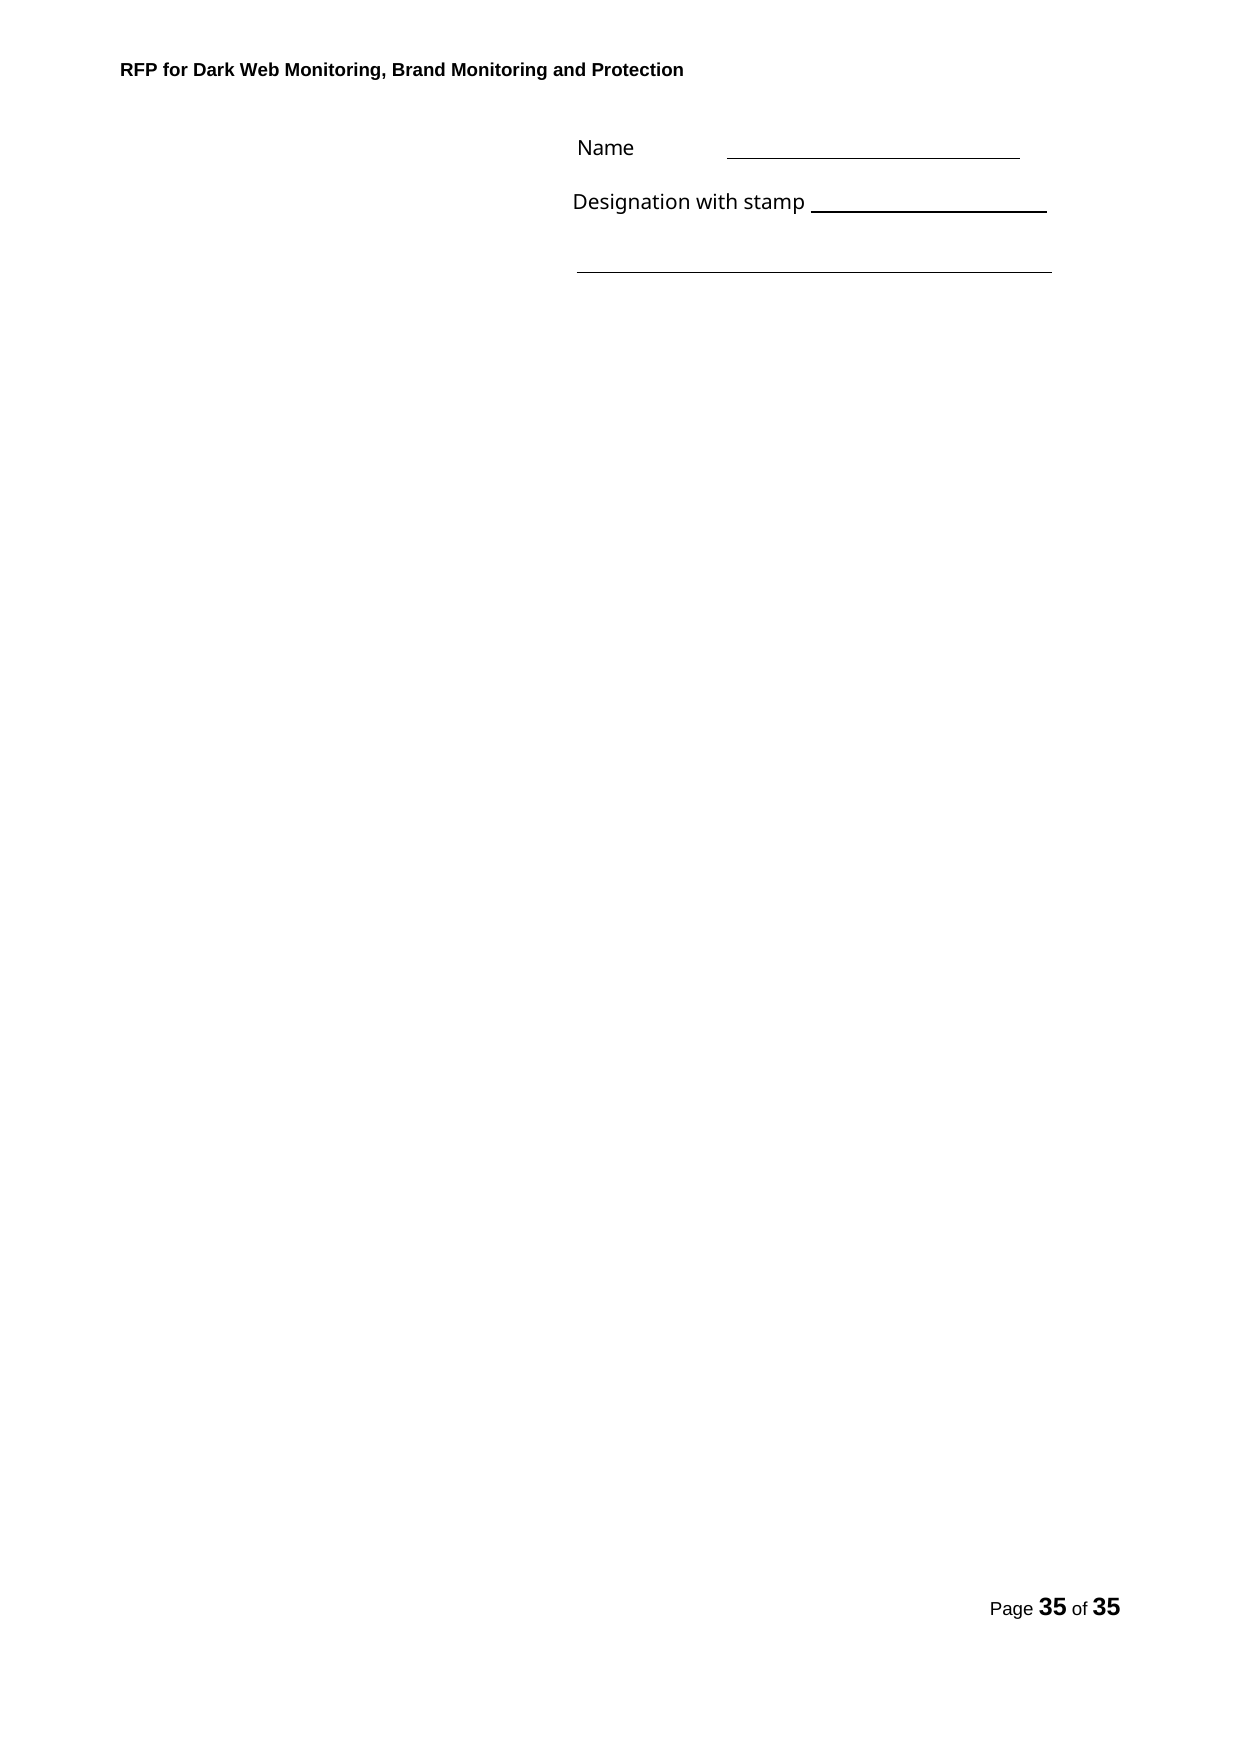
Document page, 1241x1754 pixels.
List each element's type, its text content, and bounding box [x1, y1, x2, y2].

text Designation with stamp [572, 187, 1120, 215]
text Name [577, 133, 1120, 162]
